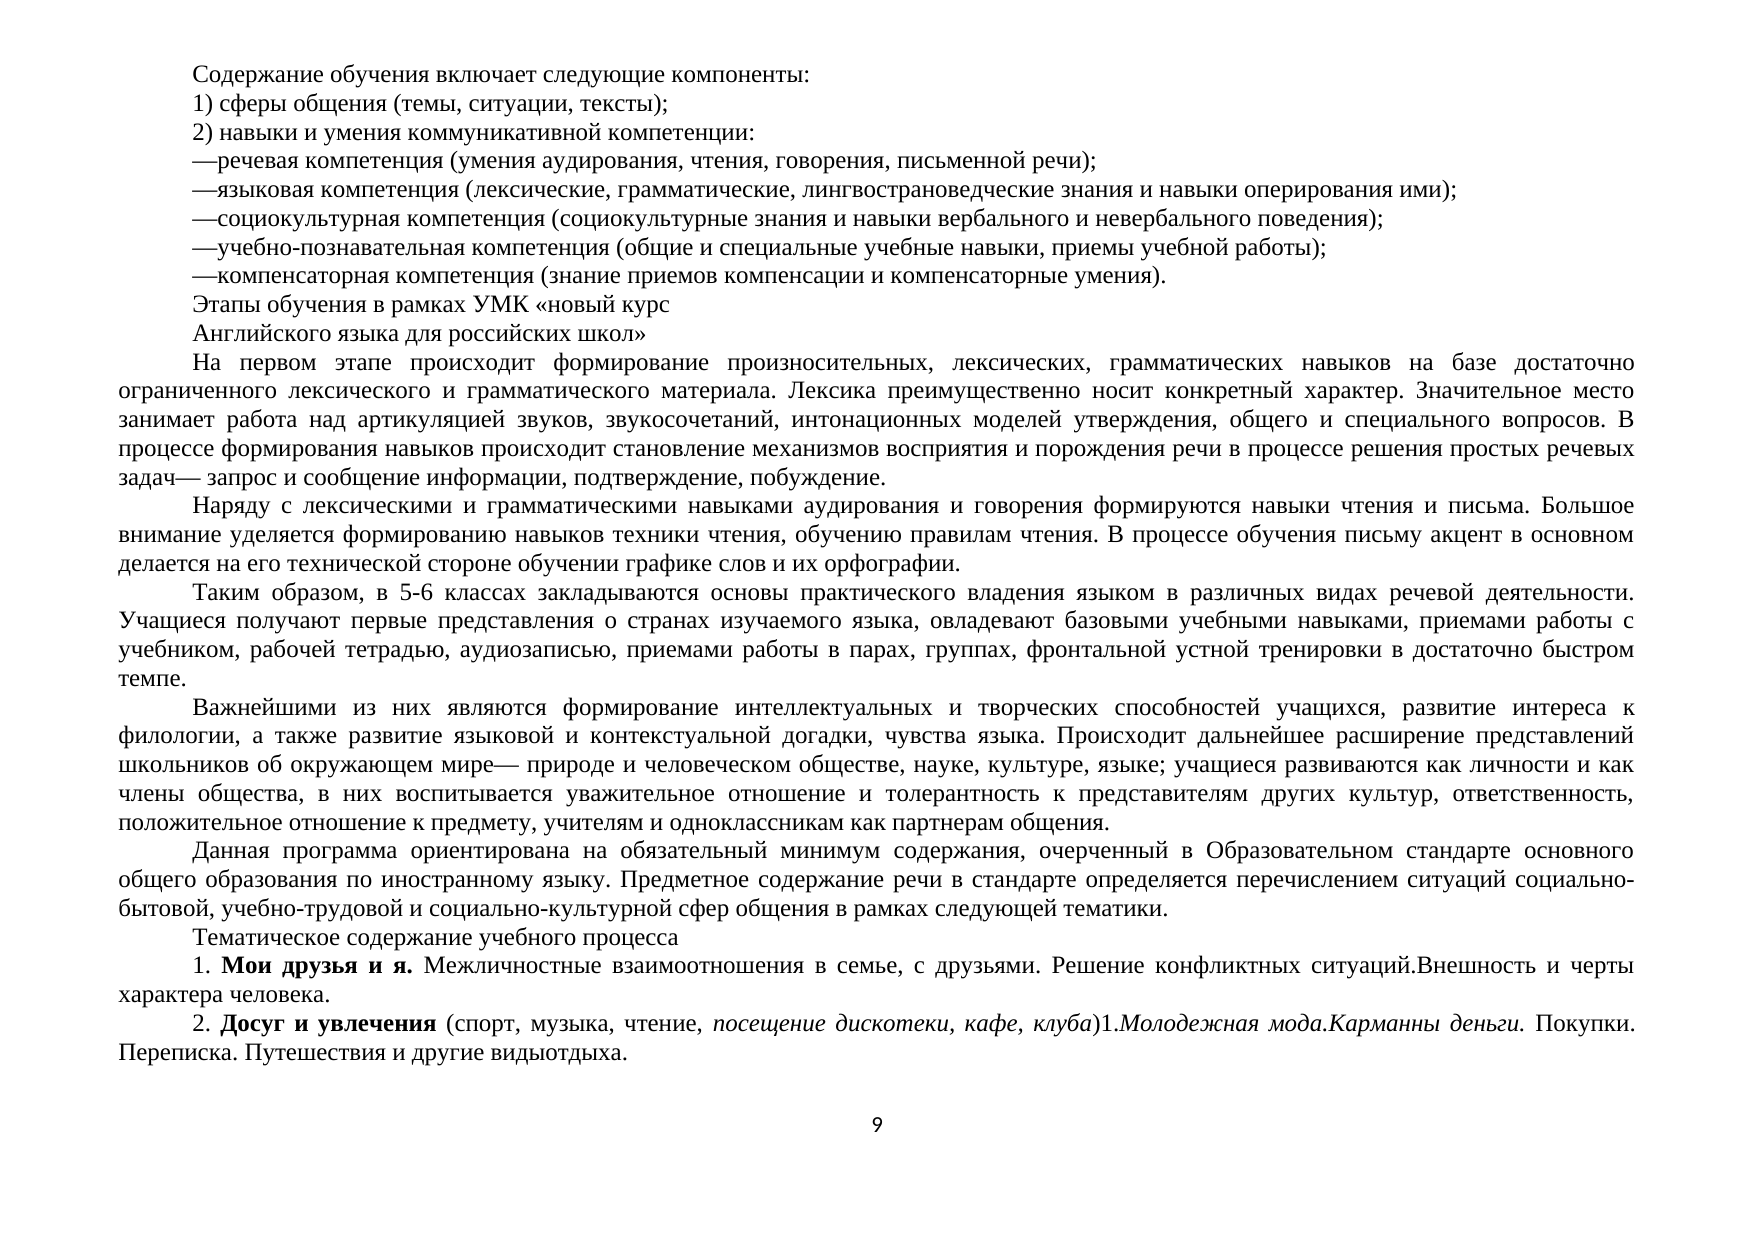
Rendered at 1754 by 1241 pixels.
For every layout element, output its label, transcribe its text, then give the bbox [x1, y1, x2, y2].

text Тематическое содержание учебного процесса [118, 922, 1636, 950]
text 1. Мои друзья и я. Межличностные взаимоотношения в семье, с друзьями. Решение конфликтных ситуаций.Внешность и черты характера человека. [118, 950, 1636, 1008]
text Таким образом, в 5-6 классах закладываются основы практического владения языком в различных видах речевой деятельности. Учащиеся получают первые представления о странах изучаемого языка, овладевают базовыми учебными навыками, приемами работы с учебником, рабочей тетрадью, аудиозаписью, приемами работы в парах, группах, фронтальной устной тренировки в достаточно быстром темпе. [118, 577, 1636, 692]
text 1) сферы общения (темы, ситуации, тексты); [118, 88, 1636, 117]
text —языковая компетенция (лексические, грамматические, лингвострановедческие знания и навыки оперирования ими); [118, 174, 1636, 203]
text —социокультурная компетенция (социокультурные знания и навыки вербального и невербального поведения); [118, 203, 1636, 232]
text —речевая компетенция (умения аудирования, чтения, говорения, письменной речи); [118, 145, 1636, 174]
text 2. Досуг и увлечения (спорт, музыка, чтение, посещение дискотеки, кафе, клуба)1.Молодежная мода.Карманны деньги. Покупки. Переписка. Путешествия и другие видыотдыха. [118, 1008, 1636, 1065]
text Важнейшими из них являются формирование интеллектуальных и творческих способностей учащихся, развитие интереса к филологии, а также развитие языковой и контекстуальной догадки, чувства языка. Происходит дальнейшее расширение представлений школьников об окружающем мире— природе и человеческом обществе, науке, культуре, языке; учащиеся развиваются как личности и как члены общества, в них воспитывается уважительное отношение и толерантность к представителям других культур, ответственность, положительное отношение к предмету, учителям и одноклассникам как партнерам общения. [118, 692, 1636, 835]
text Данная программа ориентирована на обязательный минимум содержания, очерченный в Образовательном стандарте основного общего образования по иностранному языку. Предметное содержание речи в стандарте определяется перечислением ситуаций социально-бытовой, учебно-трудовой и социально-культурной сфер общения в рамках следующей тематики. [118, 835, 1636, 922]
text Английского языка для российских школ» [118, 318, 1636, 347]
text Этапы обучения в рамках УМК «новый курс [118, 289, 1636, 318]
text Содержание обучения включает следующие компоненты: [118, 59, 1636, 88]
text —учебно-познавательная компетенция (общие и специальные учебные навыки, приемы учебной работы); [118, 232, 1636, 260]
text 2) навыки и умения коммуникативной компетенции: [118, 117, 1636, 145]
text Наряду с лексическими и грамматическими навыками аудирования и говорения формируются навыки чтения и письма. Большое внимание уделяется формированию навыков техники чтения, обучению правилам чтения. В процессе обучения письму акцент в основном делается на его технической стороне обучении графике слов и их орфографии. [118, 490, 1636, 577]
text —компенсаторная компетенция (знание приемов компенсации и компенсаторные умения). [118, 260, 1636, 289]
text На первом этапе происходит формирование произносительных, лексических, грамматических навыков на базе достаточно ограниченного лексического и грамматического материала. Лексика преимущественно носит конкретный характер. Значительное место занимает работа над артикуляцией звуков, звукосочетаний, интонационных моделей утверждения, общего и специального вопросов. В процессе формирования навыков происходит становление механизмов восприятия и порождения речи в процессе решения простых речевых задач— запрос и сообщение информации, подтверждение, побуждение. [118, 347, 1636, 490]
